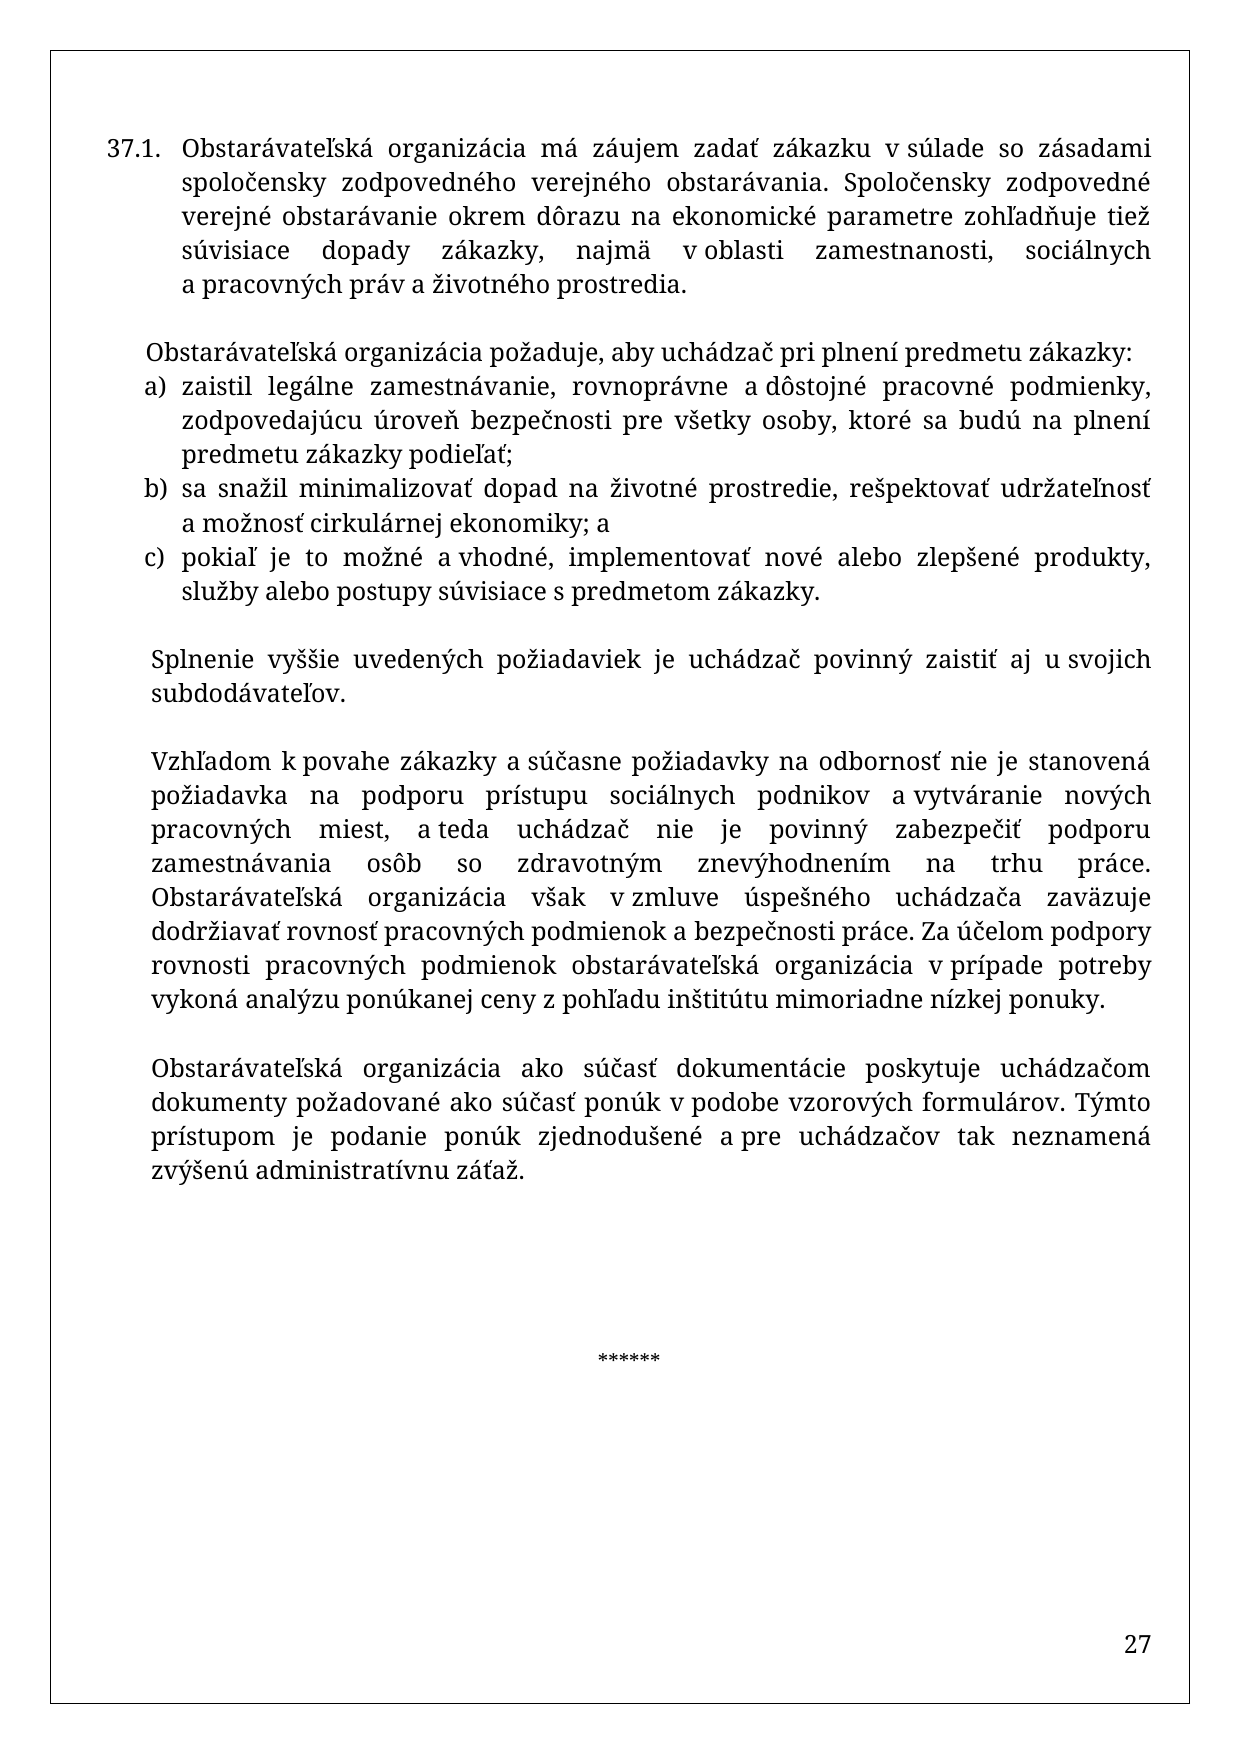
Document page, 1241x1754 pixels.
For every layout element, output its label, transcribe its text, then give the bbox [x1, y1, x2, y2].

list pokiaľ je to možné a vhodné, implementovať nové alebo zlepšené produkty, služby alebo postupy súvisiace s predmetom zákazky. [144, 539, 1152, 607]
text Vzhľadom k povahe zákazky a súčasne požiadavky na odbornosť nie je stanovená požiadavka na podporu prístupu sociálnych podnikov a vytváranie nových pracovných miest, a teda uchádzač nie je povinný zabezpečiť podporu zamestnávania osôb so zdravotným znevýhodnením na trhu práce. Obstarávateľská organizácia však v zmluve úspešného uchádzača zaväzuje dodržiavať rovnosť pracovných podmienok a bezpečnosti práce. Za účelom podpory rovnosti pracovných podmienok obstarávateľská organizácia v prípade potreby vykoná analýzu ponúkanej ceny z pohľadu inštitútu mimoriadne nízkej ponuky. [151, 744, 1152, 1016]
list sa snažil minimalizovať dopad na životné prostredie, rešpektovať udržateľnosť a možnosť cirkulárnej ekonomiky; a [144, 471, 1152, 539]
text ****** [106, 1347, 1152, 1376]
text Obstarávateľská organizácia ako súčasť dokumentácie poskytuje uchádzačom dokumenty požadované ako súčasť ponúk v podobe vzorových formulárov. Týmto prístupom je podanie ponúk zjednodušené a pre uchádzačov tak neznamená zvýšenú administratívnu záťaž. [151, 1050, 1152, 1186]
list Obstarávateľská organizácia má záujem zadať zákazku v súlade so zásadami spoločensky zodpovedného verejného obstarávania. Spoločensky zodpovedné verejné obstarávanie okrem dôrazu na ekonomické parametre zohľadňuje tiež súvisiace dopady zákazky, najmä v oblasti zamestnanosti, sociálnych a pracovných práv a životného prostredia. [106, 131, 1152, 301]
list zaistil legálne zamestnávanie, rovnoprávne a dôstojné pracovné podmienky, zodpovedajúcu úroveň bezpečnosti pre všetky osoby, ktoré sa budú na plnení predmetu zákazky podieľať; [144, 369, 1152, 471]
text Splnenie vyššie uvedených požiadaviek je uchádzač povinný zaistiť aj u svojich subdodávateľov. [151, 641, 1152, 709]
text Obstarávateľská organizácia požaduje, aby uchádzač pri plnení predmetu zákazky: [106, 335, 1152, 369]
